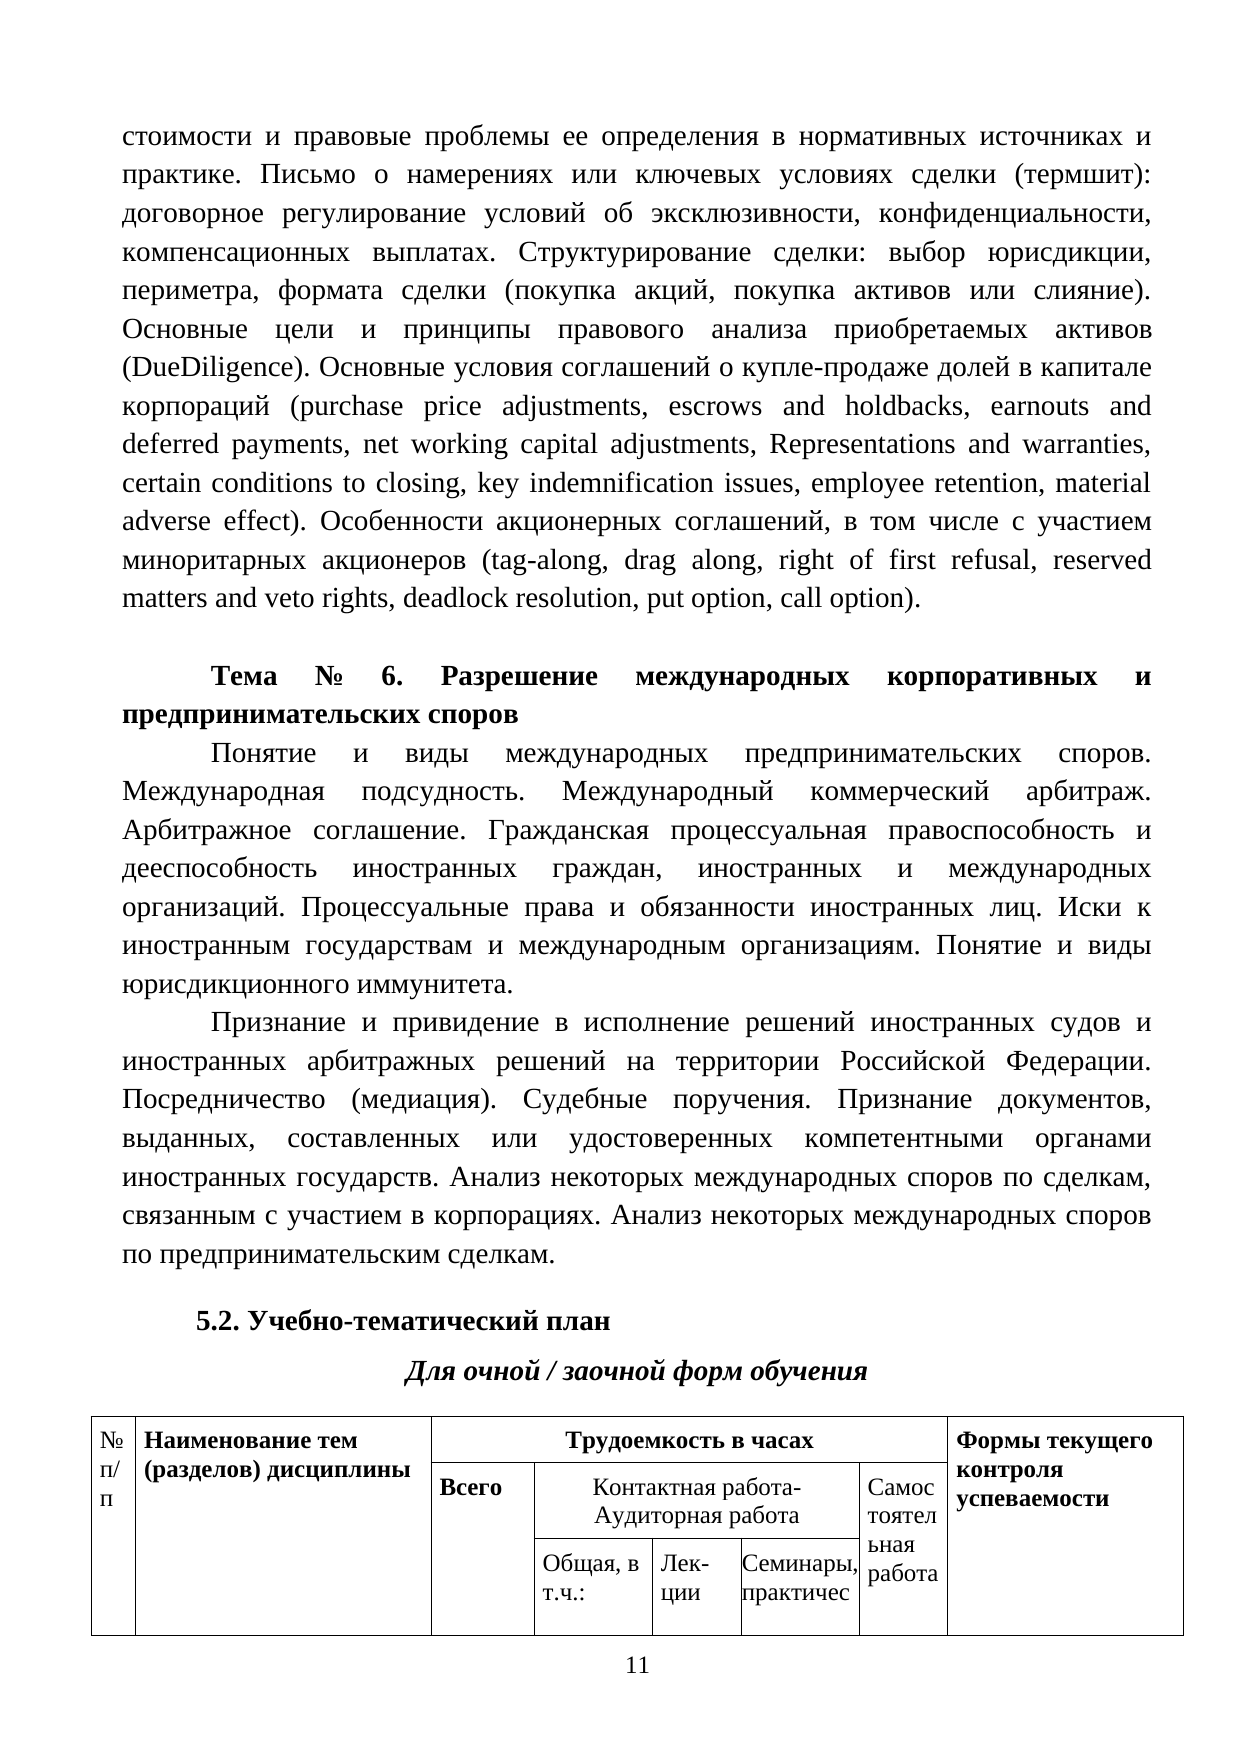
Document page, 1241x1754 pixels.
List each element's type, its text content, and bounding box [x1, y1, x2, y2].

table_cell Всего [432, 1463, 534, 1635]
subtitle Признание и привидение в исполнение решений иностранных судов и иностранных арбитражных решений на территории Российской Федерации. Посредничество (медиация). Судебные поручения. Признание документов, выданных, составленных или удостоверенных компетентными органами иностранных государств. Анализ некоторых международных споров по сделкам, связанным с участием в корпорациях. Анализ некоторых международных споров по предпринимательским сделкам. [122, 1004, 1152, 1269]
subtitle Тема № 6. Разрешение международных корпоративных и предпринимательских споров [122, 658, 1152, 730]
table_cell Контактная работа-Аудиторная работа [535, 1463, 859, 1537]
table_cell Самостоятельная работа [860, 1463, 947, 1635]
table_header Наименование тем (разделов) дисциплины [136, 1417, 431, 1635]
table_header Формы текущего контроля успеваемости [948, 1417, 1183, 1635]
subtitle Понятие и виды международных предпринимательских споров. Международная подсудность. Международный коммерческий арбитраж. Арбитражное соглашение. Гражданская процессуальная правоспособность и дееспособность иностранных граждан, иностранных и международных организаций. Процессуальные права и обязанности иностранных лиц. Иски к иностранным государствам и международным организациям. Понятие и виды юрисдикционного иммунитета. [122, 735, 1152, 999]
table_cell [742, 1539, 859, 1635]
table_header Трудоемкость в часах [432, 1417, 947, 1462]
table_header № п/п [92, 1417, 135, 1635]
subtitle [122, 118, 1152, 614]
table_cell Общая, в т.ч.: [535, 1539, 652, 1635]
subtitle 5.2. Учебно-тематический план [122, 1303, 1152, 1337]
table_cell Лек- ции [653, 1539, 741, 1635]
text Для очной / заочной форм обучения [122, 1353, 1152, 1387]
